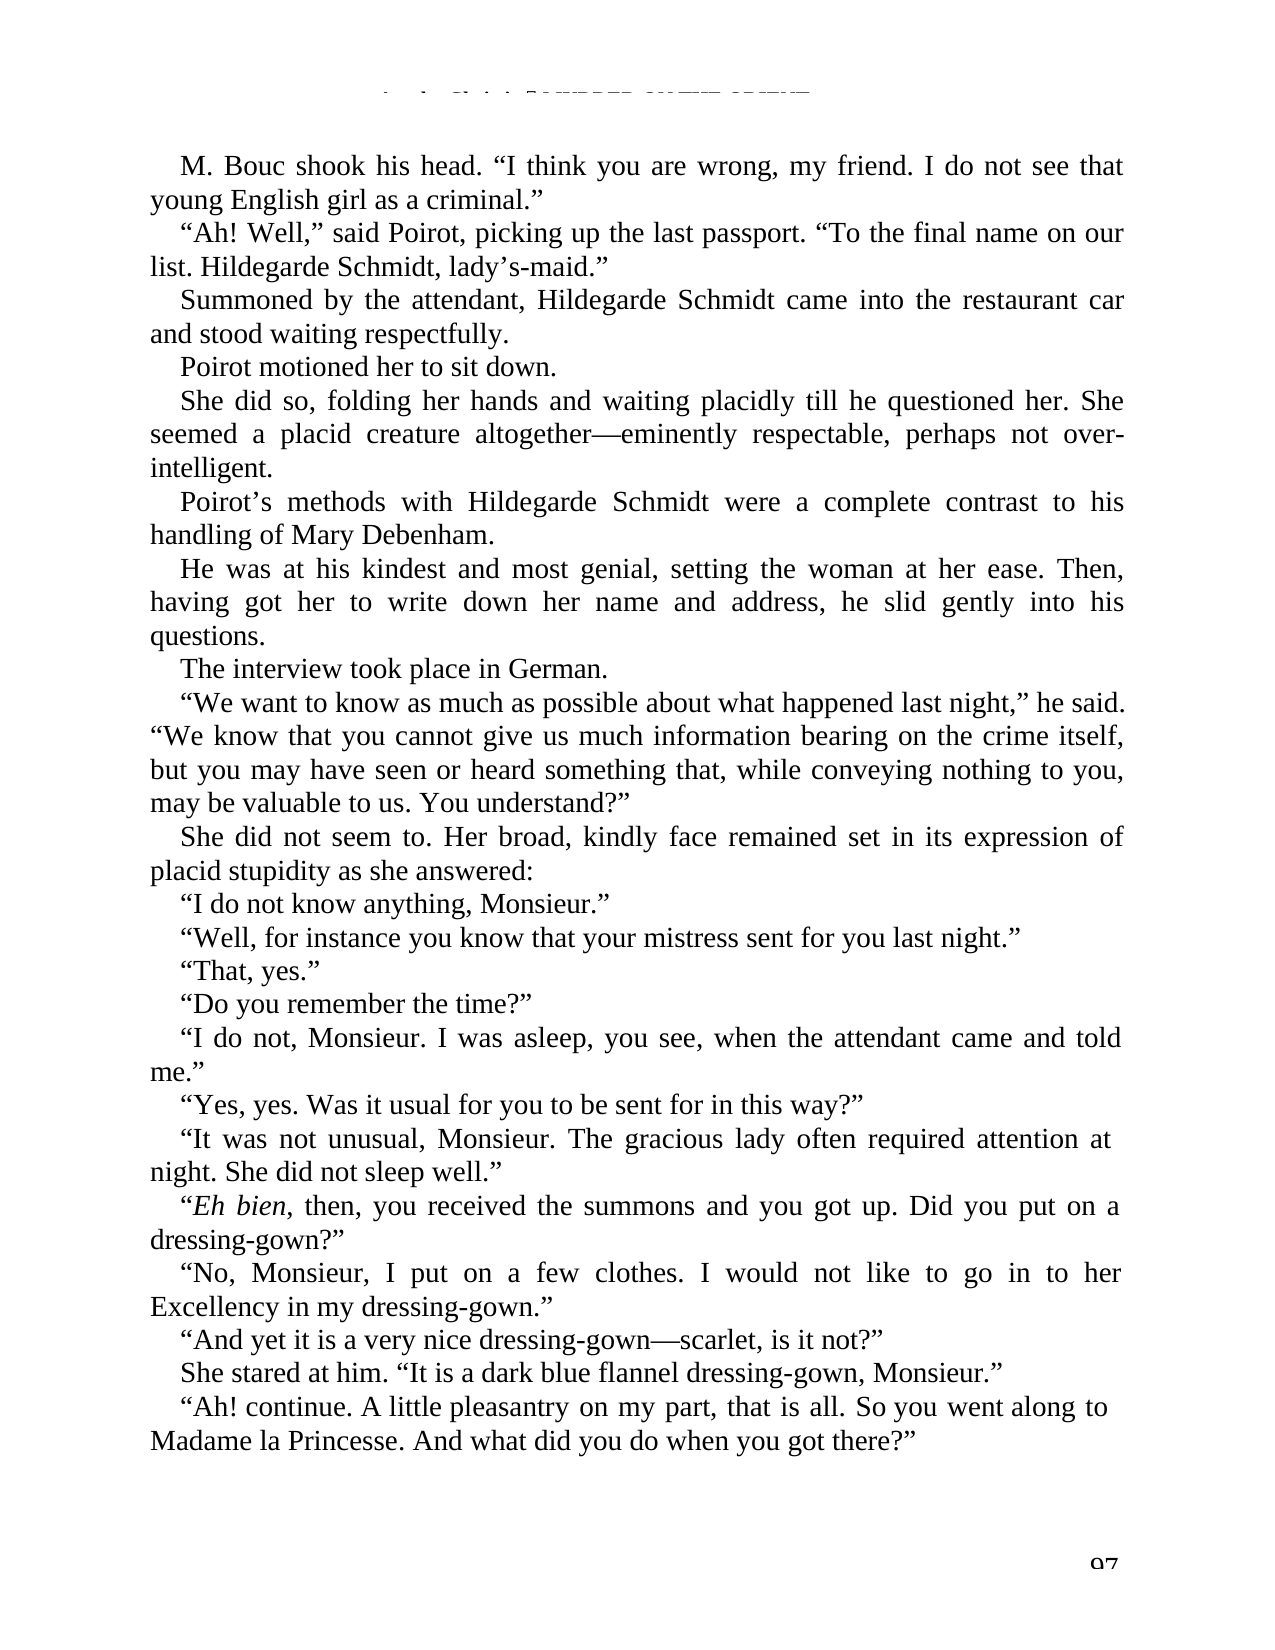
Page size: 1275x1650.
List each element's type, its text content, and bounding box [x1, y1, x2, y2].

text “Do you remember the time?” [180, 987, 1137, 1020]
text “No, Monsieur, I put on a few clothes. I would not like to go in to her Excellency in my dressing-gown.” [150, 1255, 1137, 1322]
text “Eh bien, then, you received the summons and you got up. Did you put on a dressing-gown?” [150, 1188, 1125, 1255]
text “Well, for instance you know that your mistress sent for you last night.” “That, yes.” [180, 920, 1021, 987]
text “Ah! continue. A little pleasantry on my part, that is all. So you went along to Madame la Princesse. And what did you do when you got there?” [150, 1389, 1137, 1457]
text Summoned by the attendant, Hildegarde Schmidt came into the restaurant car and stood waiting respectfully. [150, 282, 1125, 349]
text He was at his kindest and most genial, setting the woman at her ease. Then, having got her to write down her name and address, he slid gently into his questions. [150, 551, 1125, 651]
text “Yes, yes. Was it usual for you to be sent for in this way?” [180, 1087, 1137, 1121]
text She stared at him. “It is a dark blue flannel dressing-gown, Monsieur.” [180, 1356, 1137, 1389]
text “It was not unusual, Monsieur. The gracious lady often required attention at night. She did not sleep well.” [150, 1121, 1137, 1188]
text The interview took place in German. [180, 651, 1137, 685]
text “And yet it is a very nice dressing-gown—scarlet, is it not?” [180, 1322, 1137, 1356]
text Poirot’s methods with Hildegarde Schmidt were a complete contrast to his handling of Mary Debenham. [150, 484, 1125, 551]
text “I do not know anything, Monsieur.” [180, 886, 1137, 920]
text Poirot motioned her to sit down. [180, 349, 1137, 383]
text “Ah! Well,” said Poirot, picking up the last passport. “To the final name on our list. Hildegarde Schmidt, lady’s-maid.” [150, 215, 1125, 282]
text “We want to know as much as possible about what happened last night,” he said. “We know that you cannot give us much information bearing on the crime itself, but you may have seen or heard something that, while conveying nothing to you, may be valuable to us. You understand?” [150, 685, 1126, 819]
text M. Bouc shook his head. “I think you are wrong, my friend. I do not see that young English girl as a criminal.” [150, 148, 1125, 215]
text “I do not, Monsieur. I was asleep, you see, when the attendant came and told me.” [150, 1020, 1137, 1087]
text She did not seem to. Her broad, kindly face remained set in its expression of placid stupidity as she answered: [150, 819, 1125, 886]
text She did so, folding her hands and waiting placidly till he questioned her. She seemed a placid creature altogether—eminently respectable, perhaps not over- intelligent. [150, 383, 1125, 484]
